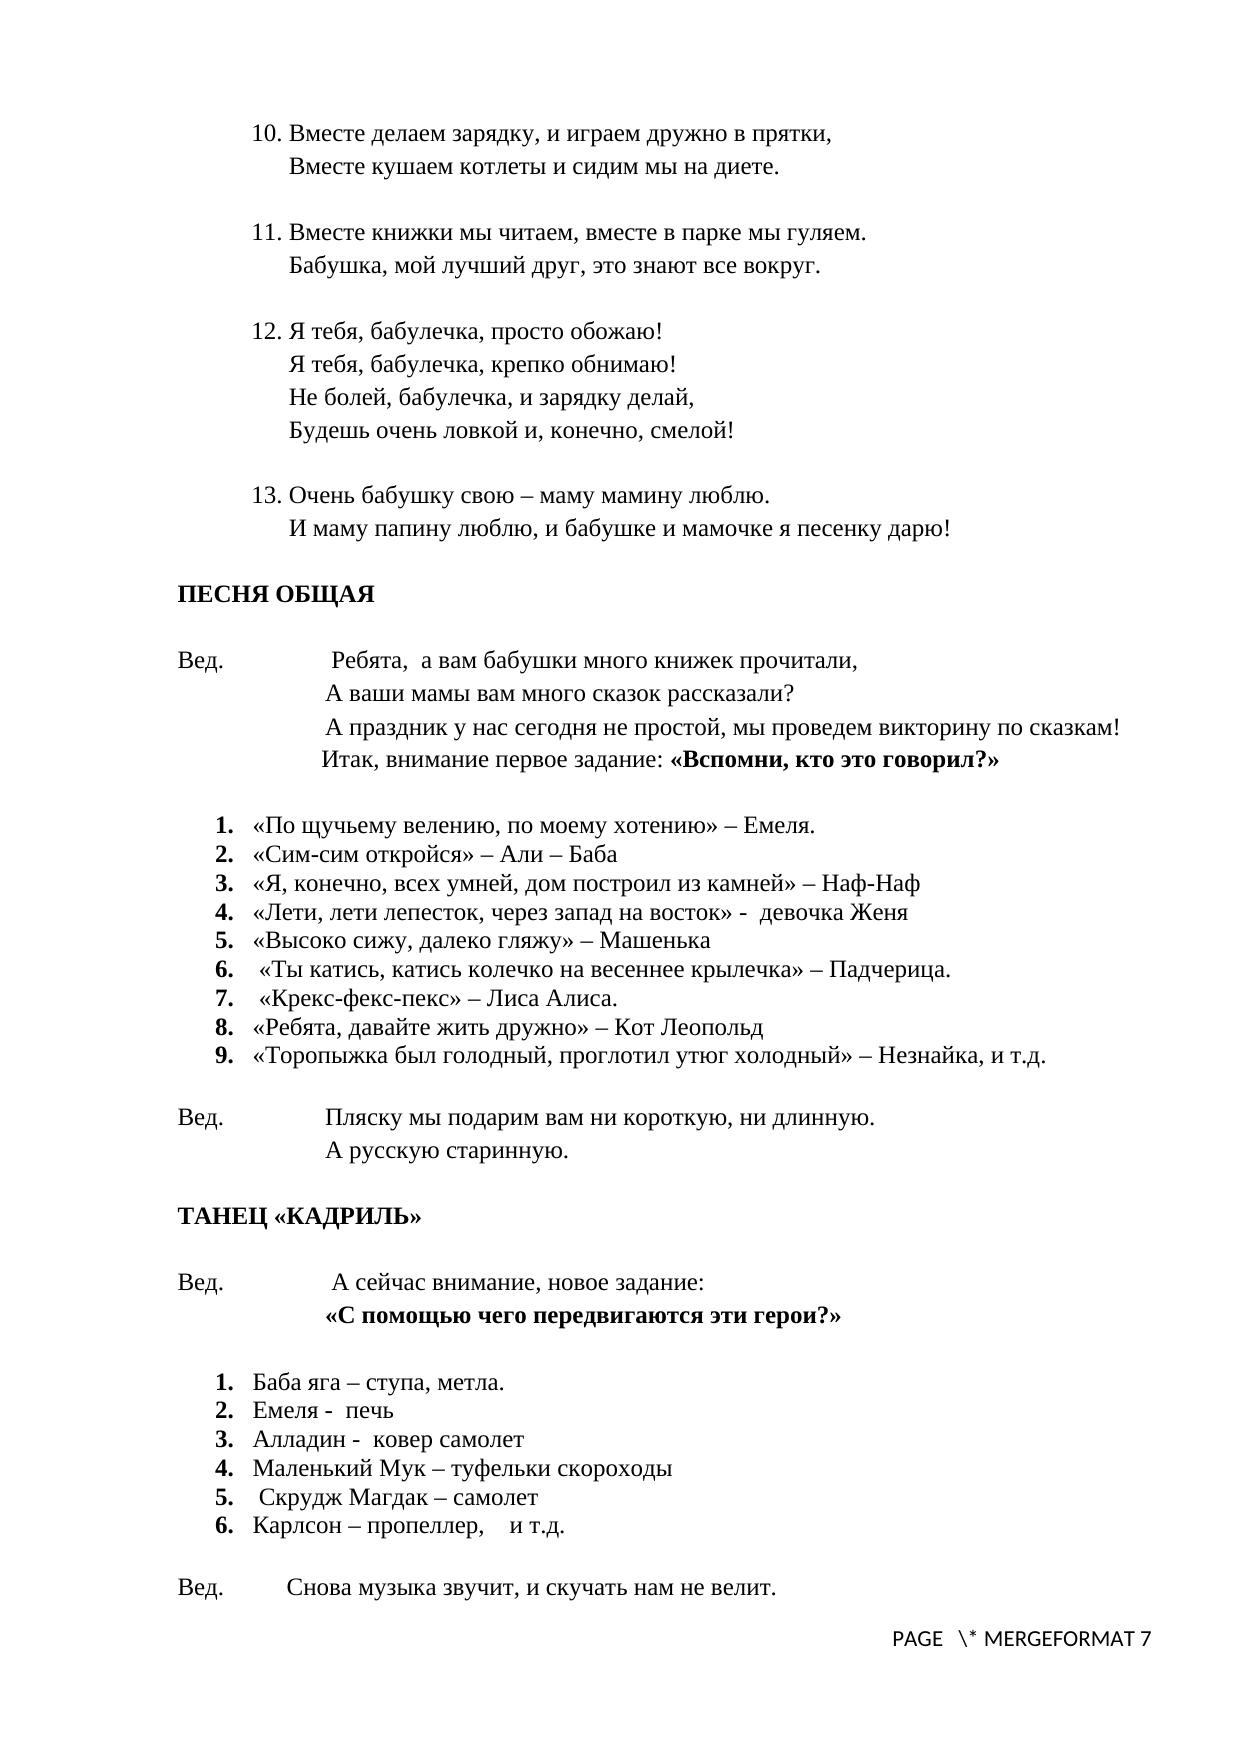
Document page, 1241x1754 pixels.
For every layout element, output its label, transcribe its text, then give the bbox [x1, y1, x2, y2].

list Скрудж Магдак – самолет [215, 1482, 1152, 1510]
list «Я, конечно, всех умней, дом построил из камней» – Наф-Наф [215, 868, 1152, 897]
text Вед. Ребята, а вам бабушки много книжек прочитали, [177, 646, 1152, 674]
list «Крекс-фекс-пекс» – Лиса Алиса. [215, 983, 1152, 1012]
list Емеля - печь [215, 1395, 1152, 1424]
text Вед. Снова музыка звучит, и скучать нам не велит. [177, 1572, 1152, 1601]
text А ваши мамы вам много сказок рассказали? [251, 678, 1152, 707]
text А праздник у нас сегодня не простой, мы проведем викторину по сказкам! [251, 712, 1152, 740]
list Карлсон – пропеллер, и т.д. [215, 1510, 1152, 1539]
text Итак, внимание первое задание: «Вспомни, кто это говорил?» [177, 744, 1152, 773]
text Вед. А сейчас внимание, новое задание: [177, 1267, 1152, 1296]
list Я тебя, бабулечка, просто обожаю! Я тебя, бабулечка, крепко обнимаю! Не болей, бабулечка, и зарядку делай, Будешь очень ловкой и, конечно, смелой! [251, 316, 1152, 476]
list «Торопыжка был голодный, проглотил утюг холодный» – Незнайка, и т.д. [215, 1041, 1152, 1069]
text «С помощью чего передвигаются эти герои?» [177, 1301, 1152, 1329]
list Вместе делаем зарядку, и играем дружно в прятки, Вместе кушаем котлеты и сидим мы на диете. [251, 118, 1152, 180]
list «Сим-сим откройся» – Али – Баба [215, 839, 1152, 868]
list Алладин - ковер самолет [215, 1424, 1152, 1453]
text ТАНЕЦ «КАДРИЛЬ» [177, 1201, 1152, 1230]
text ПЕСНЯ ОБЩАЯ [177, 579, 1152, 608]
list «Ты катись, катись колечко на весеннее крылечка» – Падчерица. [215, 954, 1152, 983]
text Вед. Пляску мы подарим вам ни короткую, ни длинную. [177, 1102, 1152, 1131]
list Маленький Мук – туфельки скороходы [215, 1453, 1152, 1482]
text А русскую старинную. [177, 1135, 1152, 1164]
list «По щучьему велению, по моему хотению» – Емеля. [215, 811, 1152, 839]
list «Высоко сижу, далеко гляжу» – Машенька [215, 926, 1152, 954]
list И маму папину люблю, и бабушке и мамочке я песенку дарю! [288, 513, 1152, 542]
list Очень бабушку свою – маму мамину люблю. [251, 480, 1152, 509]
list Вместе книжки мы читаем, вместе в парке мы гуляем. Бабушка, мой лучший друг, это знают все вокруг. [251, 217, 1152, 279]
list Баба яга – ступа, метла. [215, 1367, 1152, 1395]
list «Лети, лети лепесток, через запад на восток» - девочка Женя [215, 897, 1152, 926]
list «Ребята, давайте жить дружно» – Кот Леопольд [215, 1012, 1152, 1041]
